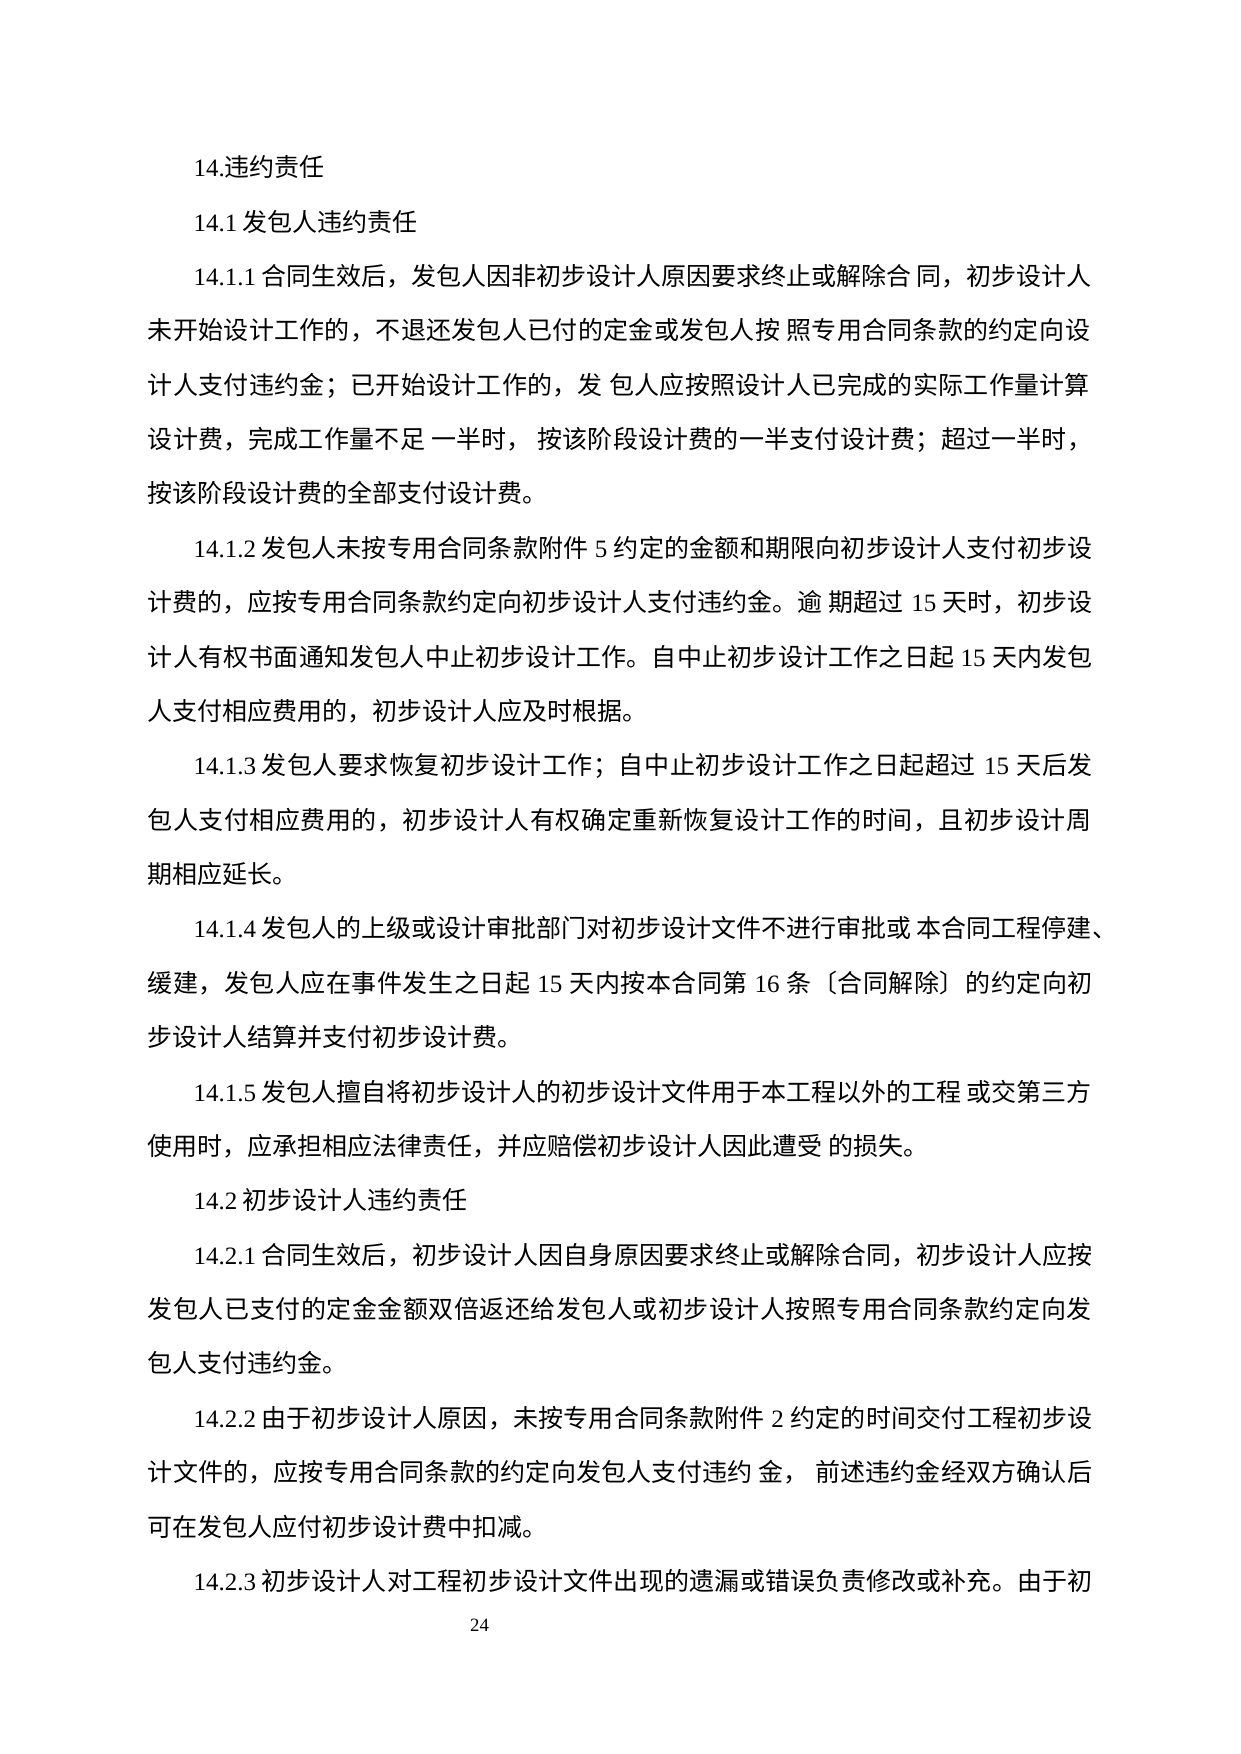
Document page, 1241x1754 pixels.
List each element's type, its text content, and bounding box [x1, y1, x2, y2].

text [148, 1561, 1093, 1598]
text 14.1.5发包人擅自将初步设计人的初步设计文件用于本工程以外的工程 或交第三方使用时，应承担相应法律责任，并应赔偿初步设计人因此遭受 的损失。 [148, 1072, 1093, 1163]
text 14.1.3发包人要求恢复初步设计工作；自中止初步设计工作之日起超过 15 天后发包人支付相应费用的，初步设计人有权确定重新恢复设计工作的时间，且初步设计周期相应延长。 [148, 746, 1093, 891]
text 14.2初步设计人违约责任 [148, 1181, 1093, 1217]
text 14.1发包人违约责任 [148, 202, 1093, 238]
text 14.违约责任 [148, 148, 1093, 184]
text 14.1.4发包人的上级或设计审批部门对初步设计文件不进行审批或 本合同工程停建、缓建，发包人应在事件发生之日起 15 天内按本合同第 16 条〔合同解除〕的约定向初步设计人结算并支付初步设计费。 [148, 909, 1093, 1054]
text 14.2.1合同生效后，初步设计人因自身原因要求终止或解除合同，初步设计人应按发包人已支付的定金金额双倍返还给发包人或初步设计人按照专用合同条款约定向发包人支付违约金。 [148, 1235, 1093, 1380]
text 14.1.2发包人未按专用合同条款附件 5 约定的金额和期限向初步设计人支付初步设计费的，应按专用合同条款约定向初步设计人支付违约金。逾 期超过 15 天时，初步设计人有权书面通知发包人中止初步设计工作。自中止初步设计工作之日起 15 天内发包人支付相应费用的，初步设计人应及时根据。 [148, 528, 1093, 728]
text 14.1.1合同生效后，发包人因非初步设计人原因要求终止或解除合 同，初步设计人未开始设计工作的，不退还发包人已付的定金或发包人按 照专用合同条款的约定向设计人支付违约金；已开始设计工作的，发 包人应按照设计人已完成的实际工作量计算设计费，完成工作量不足 一半时， 按该阶段设计费的一半支付设计费；超过一半时，按该阶段设计费的全部支付设计费。 [148, 256, 1093, 510]
text 14.2.2由于初步设计人原因，未按专用合同条款附件 2 约定的时间交付工程初步设计文件的，应按专用合同条款的约定向发包人支付违约 金， 前述违约金经双方确认后可在发包人应付初步设计费中扣减。 [148, 1398, 1093, 1543]
